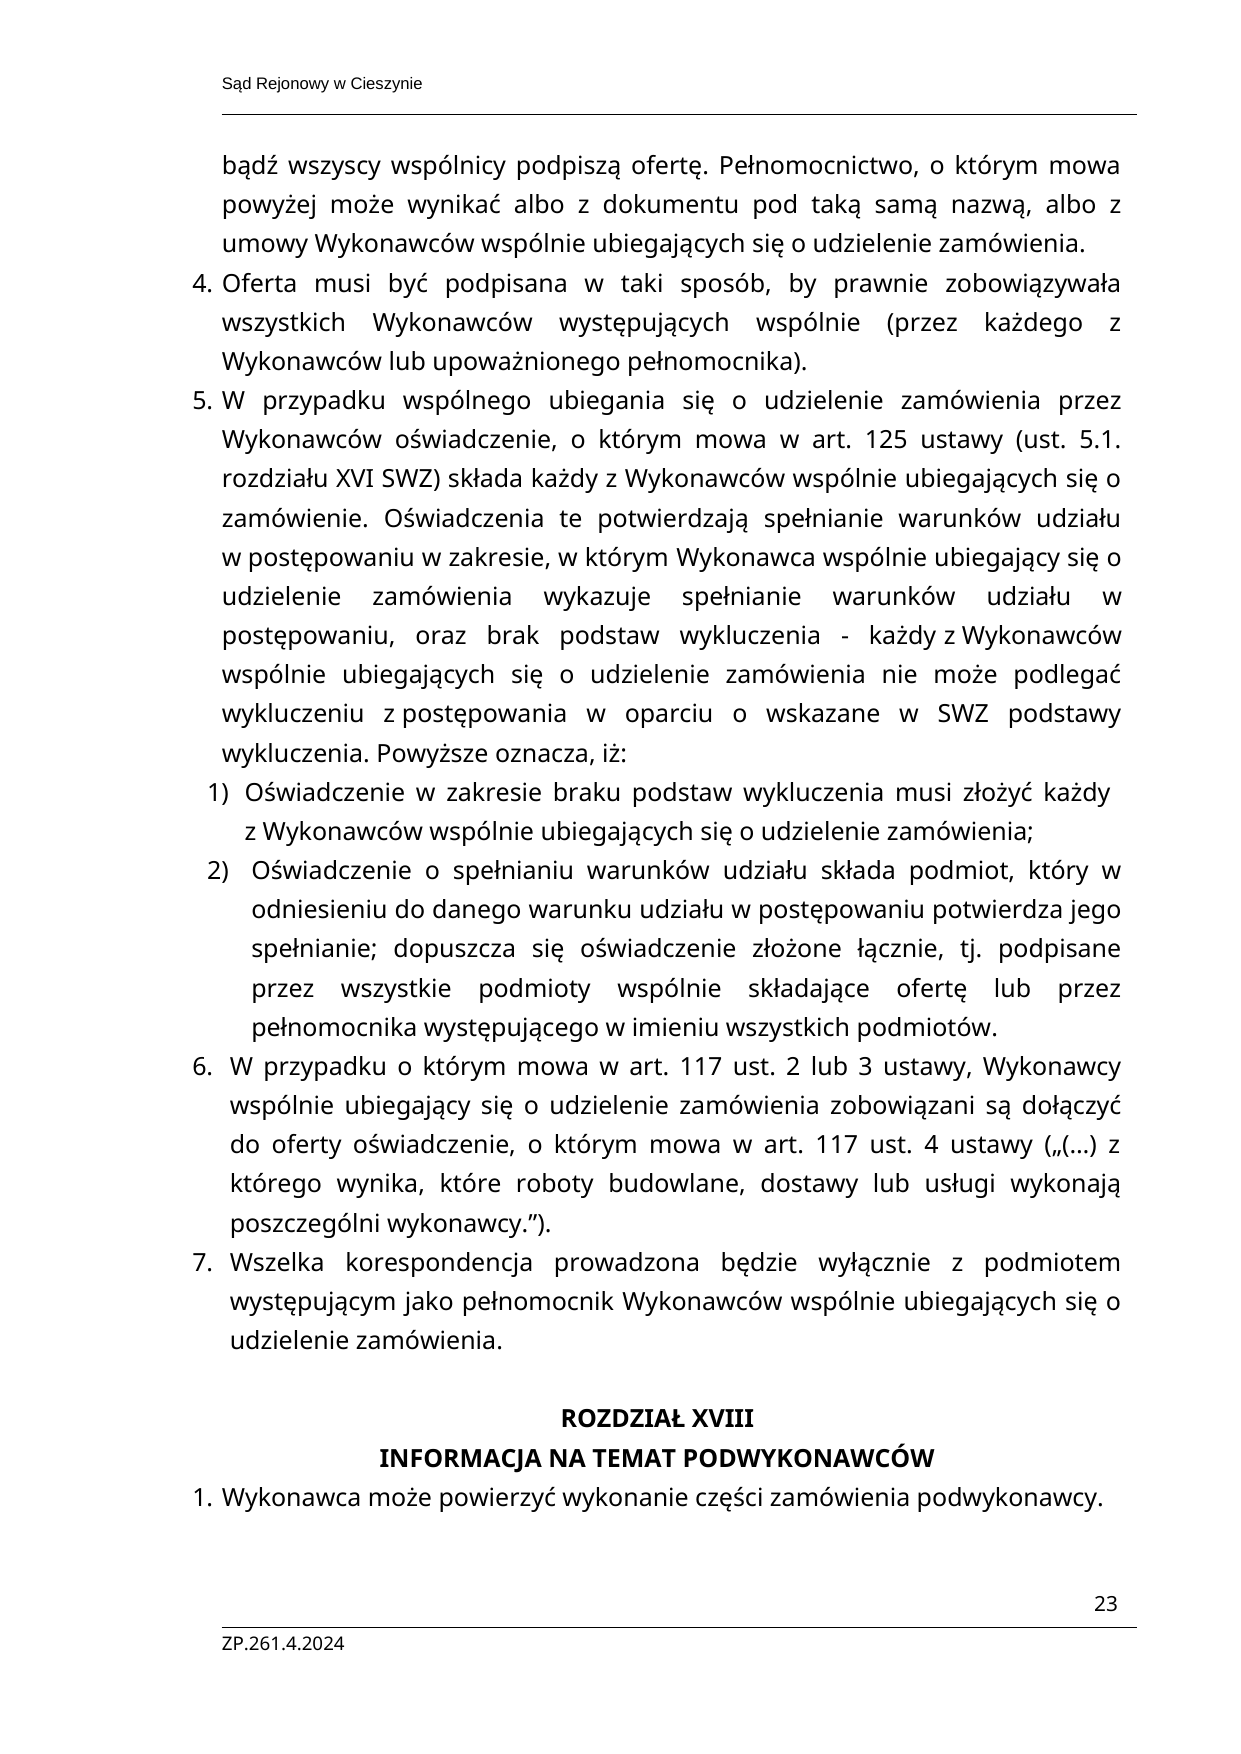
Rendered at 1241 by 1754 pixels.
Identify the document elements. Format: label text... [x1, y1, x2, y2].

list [192, 148, 1122, 260]
list Oferta musi być podpisana w taki sposób, by prawnie zobowiązywała wszystkich Wykonawców występujących wspólnie (przez każdego z Wykonawców lub upoważnionego pełnomocnika). [192, 265, 1122, 378]
list Wykonawca może powierzyć wykonanie części zamówienia podwykonawcy. [192, 1479, 1122, 1513]
list W przypadku o którym mowa w art. 117 ust. 2 lub 3 ustawy, Wykonawcy wspólnie ubiegający się o udzielenie zamówienia zobowiązani są dołączyć do oferty oświadczenie, o którym mowa w art. 117 ust. 4 ustawy („(…) z którego wynika, które roboty budowlane, dostawy lub usługi wykonają poszczególni wykonawcy.”). [192, 1048, 1122, 1239]
list Oświadczenie w zakresie braku podstaw wykluczenia musi złożyć każdy z Wykonawców wspólnie ubiegających się o udzielenie zamówienia; [207, 774, 1122, 848]
list Wszelka korespondencja prowadzona będzie wyłącznie z podmiotem występującym jako pełnomocnik Wykonawców wspólnie ubiegających się o udzielenie zamówienia. [192, 1244, 1122, 1357]
subtitle INFORMACJA NA TEMAT PODWYKONAWCÓW [192, 1440, 1122, 1474]
list Oświadczenie o spełnianiu warunków udziału składa podmiot, który w odniesieniu do danego warunku udziału w postępowaniu potwierdza jego spełnianie; dopuszcza się oświadczenie złożone łącznie, tj. podpisane przez wszystkie podmioty wspólnie składające ofertę lub przez pełnomocnika występującego w imieniu wszystkich podmiotów. [207, 853, 1122, 1043]
subtitle ROZDZIAŁ XVIII [192, 1401, 1122, 1435]
list W przypadku wspólnego ubiegania się o udzielenie zamówienia przez Wykonawców oświadczenie, o którym mowa w art. 125 ustawy (ust. 5.1. rozdziału XVI SWZ) składa każdy z Wykonawców wspólnie ubiegających się o zamówienie. Oświadczenia te potwierdzają spełnianie warunków udziału w postępowaniu w zakresie, w którym Wykonawca wspólnie ubiegający się o udzielenie zamówienia wykazuje spełnianie warunków udziału w postępowaniu, oraz brak podstaw wykluczenia - każdy z Wykonawców wspólnie ubiegających się o udzielenie zamówienia nie może podlegać wykluczeniu z postępowania w oparciu o wskazane w SWZ podstawy wykluczenia. Powyższe oznacza, iż: [192, 383, 1122, 769]
